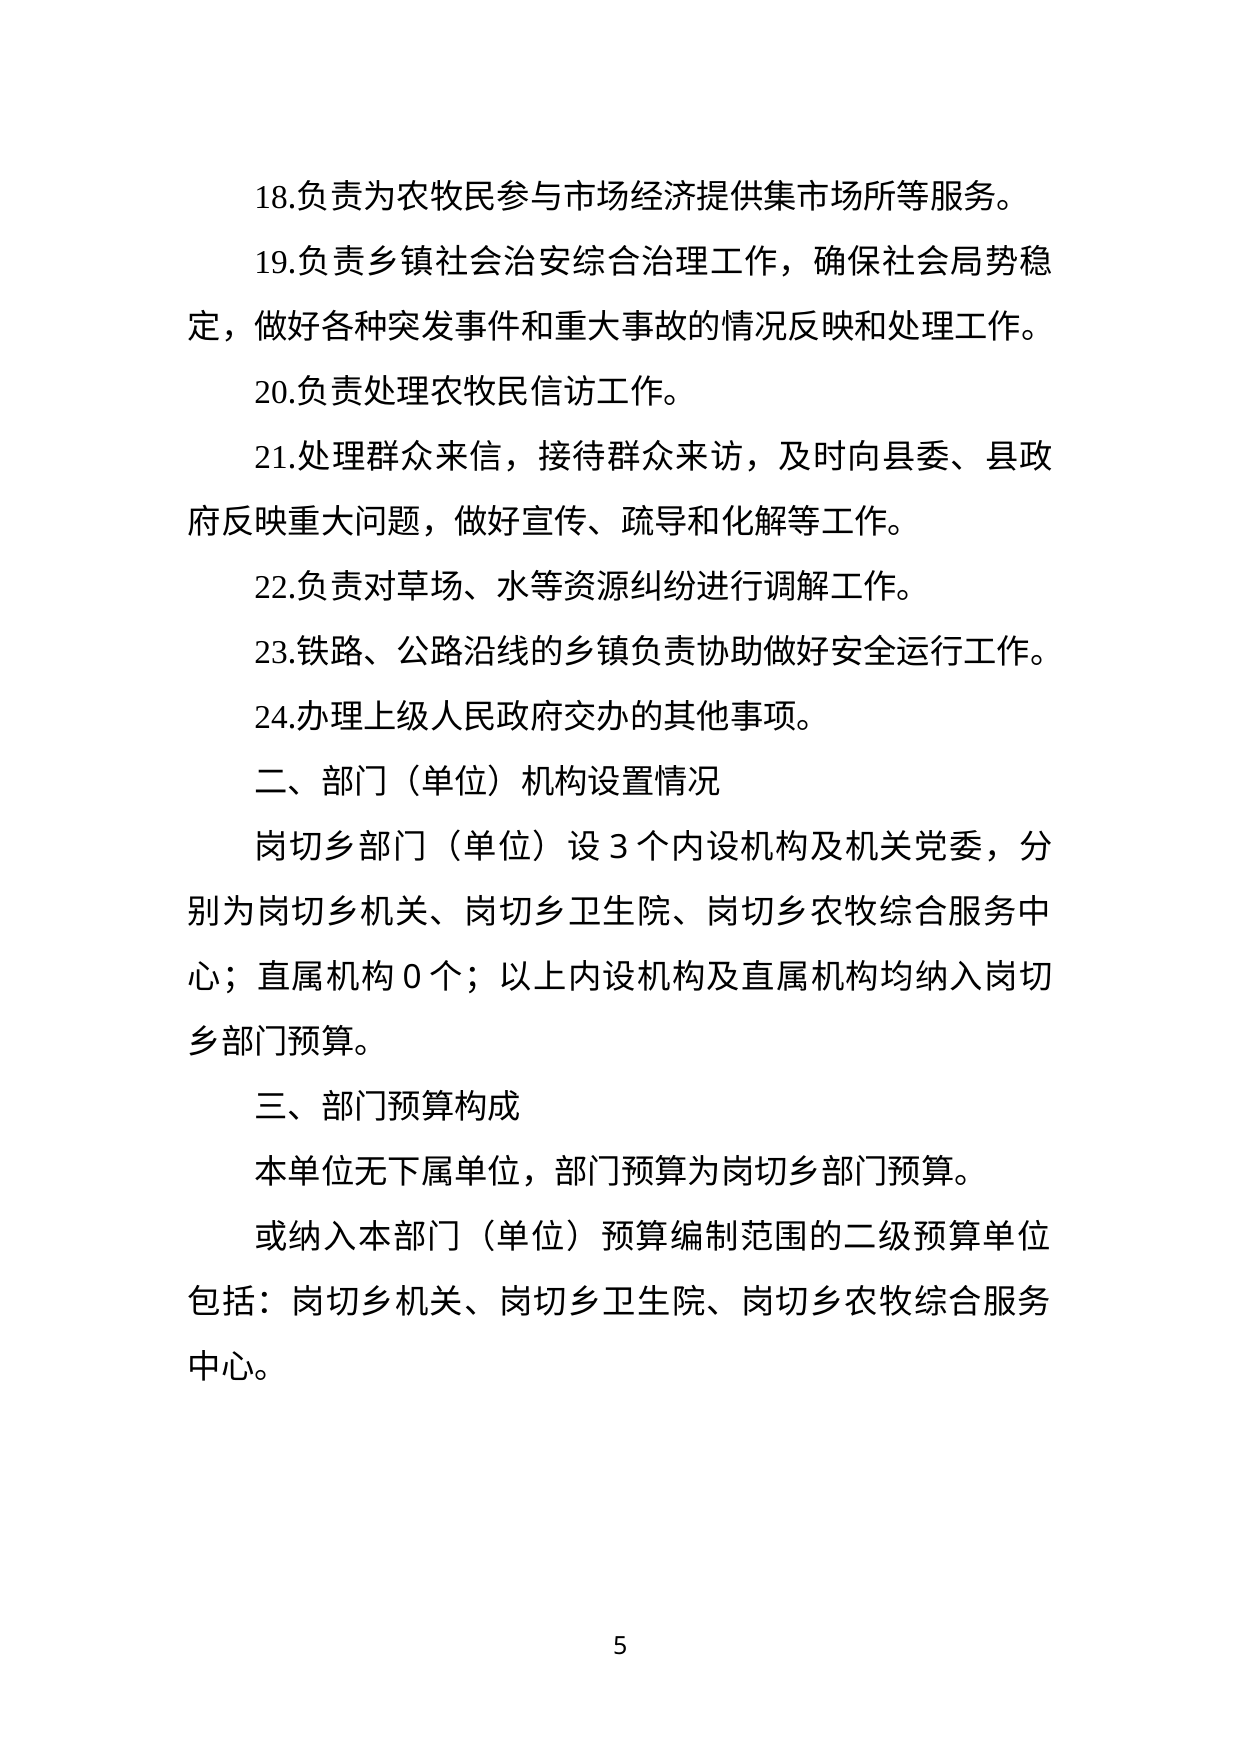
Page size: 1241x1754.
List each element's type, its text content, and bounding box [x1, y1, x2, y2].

text 18.负责为农牧民参与市场经济提供集市场所等服务。 [187, 162, 1053, 227]
text 23.铁路、公路沿线的乡镇负责协助做好安全运行工作。 [187, 617, 1053, 682]
text 二、部门（单位）机构设置情况 [187, 747, 1053, 812]
text 19.负责乡镇社会治安综合治理工作，确保社会局势稳定，做好各种突发事件和重大事故的情况反映和处理工作。 [187, 227, 1053, 357]
text 三、部门预算构成 [187, 1072, 1053, 1137]
text 24.办理上级人民政府交办的其他事项。 [187, 682, 1053, 747]
text 20.负责处理农牧民信访工作。 [187, 357, 1053, 422]
text 岗切乡部门（单位）设3个内设机构及机关党委，分别为岗切乡机关、岗切乡卫生院、岗切乡农牧综合服务中心；直属机构0个；以上内设机构及直属机构均纳入岗切乡部门预算。 [187, 812, 1053, 1072]
text 或纳入本部门（单位）预算编制范围的二级预算单位包括：岗切乡机关、岗切乡卫生院、岗切乡农牧综合服务中心。 [187, 1202, 1053, 1397]
text 21.处理群众来信，接待群众来访，及时向县委、县政府反映重大问题，做好宣传、疏导和化解等工作。 [187, 422, 1053, 552]
text 本单位无下属单位，部门预算为岗切乡部门预算。 [187, 1137, 1053, 1202]
text 22.负责对草场、水等资源纠纷进行调解工作。 [187, 552, 1053, 617]
